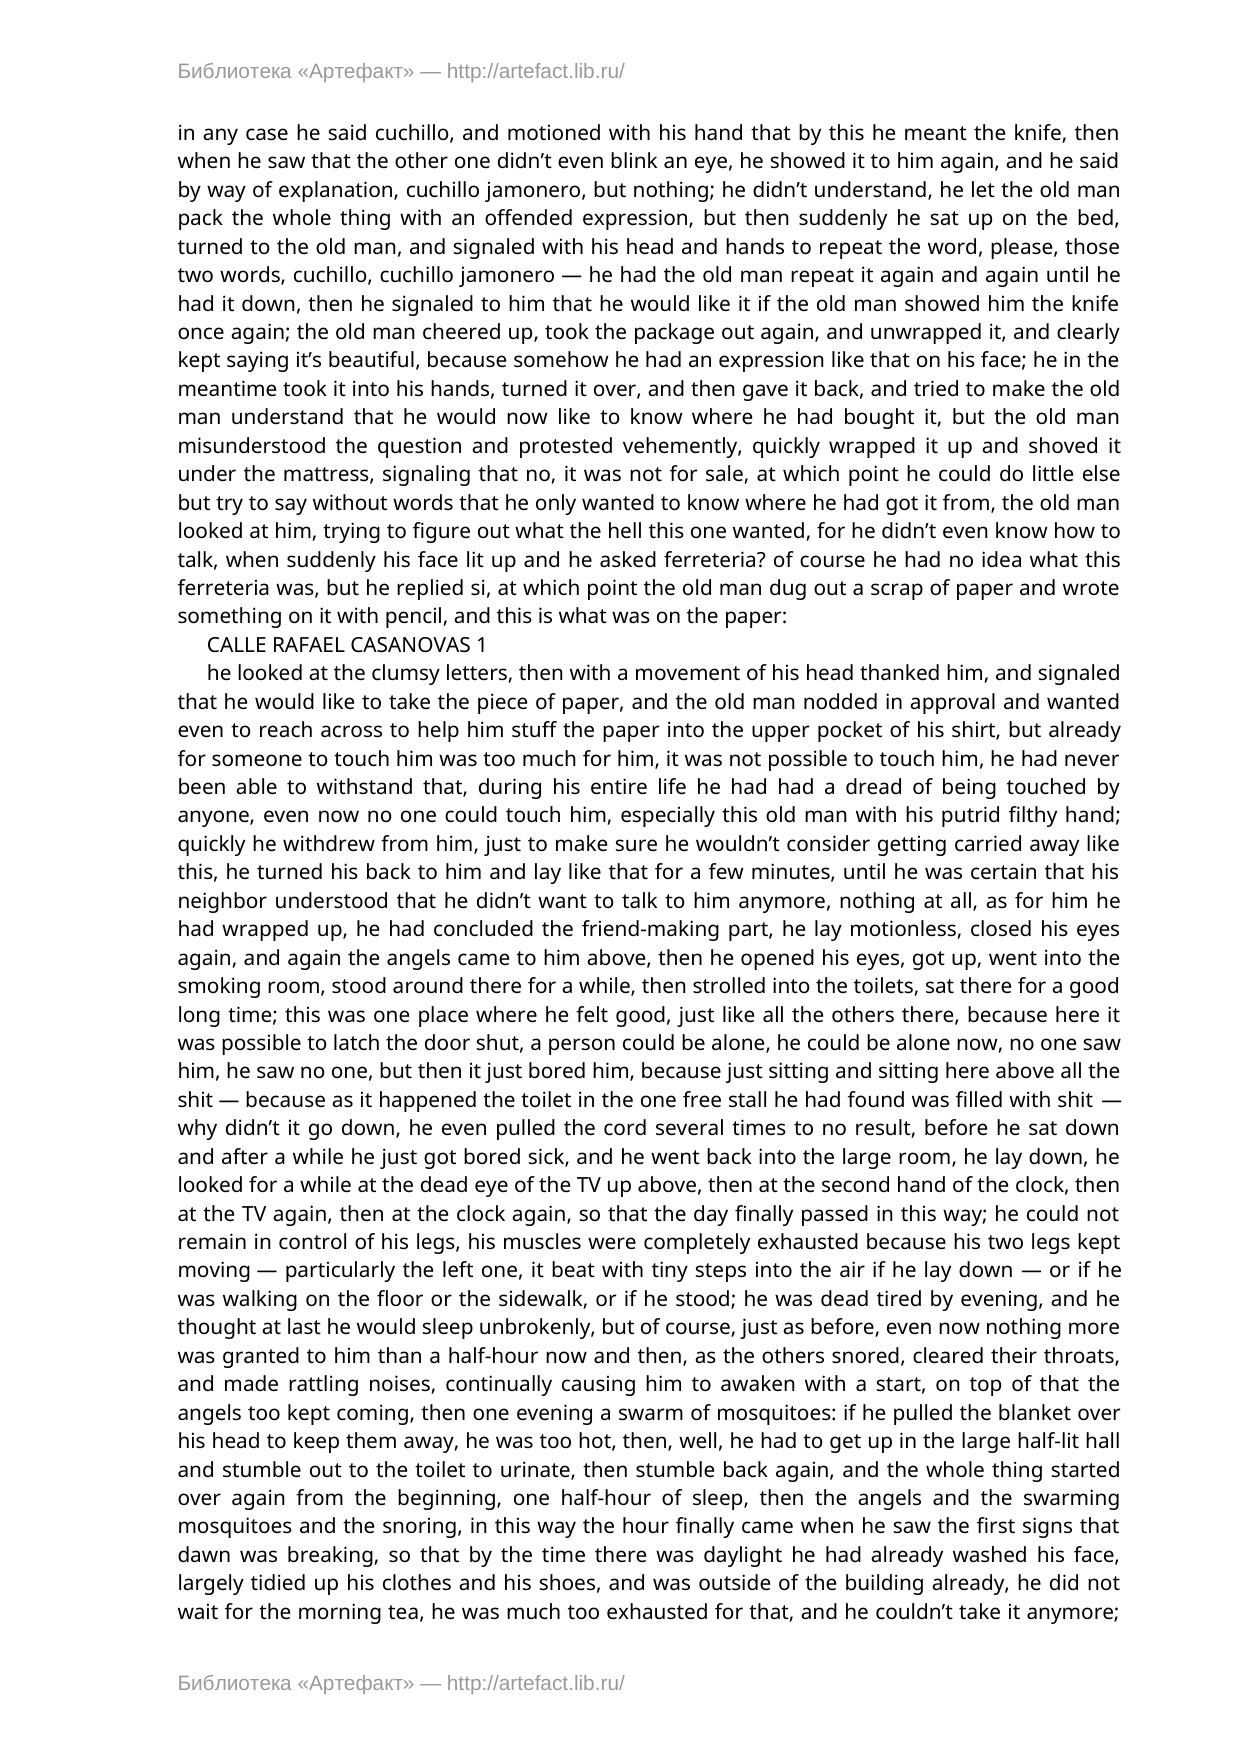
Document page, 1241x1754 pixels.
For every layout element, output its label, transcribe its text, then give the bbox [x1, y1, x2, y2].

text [177, 658, 1122, 1625]
text CALLE RAFAEL CASANOVAS 1 [177, 630, 1122, 658]
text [177, 118, 1122, 630]
